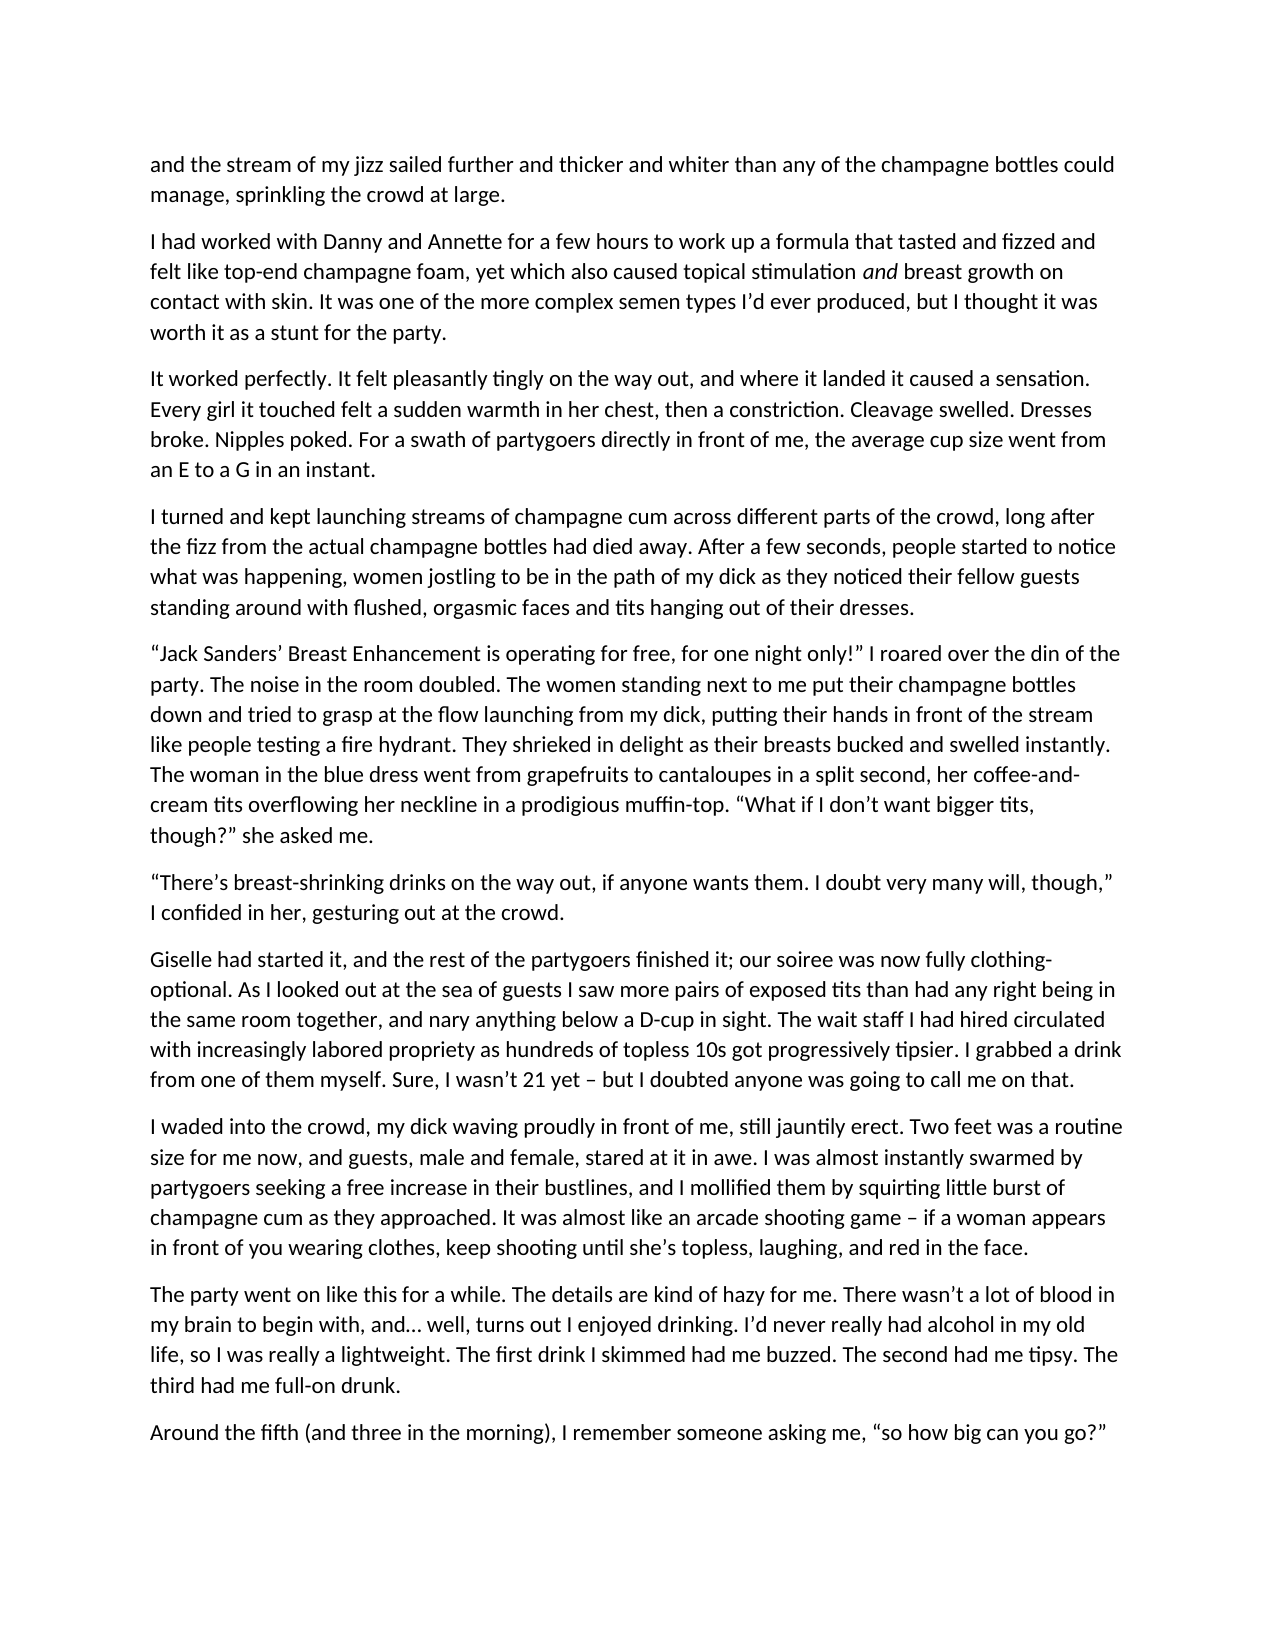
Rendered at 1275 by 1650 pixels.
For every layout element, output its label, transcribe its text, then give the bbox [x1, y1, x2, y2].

text I waded into the crowd, my dick waving proudly in front of me, still jauntily erect. Two feet was a routine size for me now, and guests, male and female, stared at it in awe. I was almost instantly swarmed by partygoers seeking a free increase in their bustlines, and I mollified them by squirting little burst of champagne cum as they approached. It was almost like an arcade shooting game – if a woman appears in front of you wearing clothes, keep shooting until she’s topless, laughing, and red in the face. [150, 1112, 1125, 1261]
text Giselle had started it, and the rest of the partygoers finished it; our soiree was now fully clothing-optional. As I looked out at the sea of guests I saw more pairs of exposed tits than had any right being in the same room together, and nary anything below a D-cup in sight. The wait staff I had hired circulated with increasingly labored propriety as hundreds of topless 10s got progressively tipsier. I grabbed a drink from one of them myself. Sure, I wasn’t 21 yet – but I doubted anyone was going to call me on that. [150, 945, 1125, 1094]
text “There’s breast-shrinking drinks on the way out, if anyone wants them. I doubt very many will, though,” I confided in her, gesturing out at the crowd. [150, 868, 1125, 926]
text It worked perfectly. It felt pleasantly tingly on the way out, and where it landed it caused a sensation. Every girl it touched felt a sudden warmth in her chest, then a constriction. Cleavage swelled. Dresses broke. Nipples poked. For a swath of partygoers directly in front of me, the average cup size went from an E to a G in an instant. [150, 364, 1125, 483]
text I turned and kept launching streams of champagne cum across different parts of the crowd, long after the fizz from the actual champagne bottles had died away. After a few seconds, people started to notice what was happening, women jostling to be in the path of my dick as they noticed their fellow guests standing around with flushed, orgasmic faces and tits hanging out of their dresses. [150, 502, 1125, 621]
text Around the fifth (and three in the morning), I remember someone asking me, “so how big can you go?” [150, 1418, 1125, 1446]
text The party went on like this for a while. The details are kind of hazy for me. There wasn’t a lot of blood in my brain to begin with, and… well, turns out I enjoyed drinking. I’d never really had alcohol in my old life, so I was really a lightweight. The first drink I skimmed had me buzzed. The second had me tipsy. The third had me full-on drunk. [150, 1280, 1125, 1399]
text I had worked with Danny and Annette for a few hours to work up a formula that tasted and fizzed and felt like top-end champagne foam, yet which also caused topical stimulation and breast growth on contact with skin. It was one of the more complex semen types I’d ever produced, but I thought it was worth it as a stunt for the party. [150, 227, 1125, 346]
text “Jack Sanders’ Breast Enhancement is operating for free, for one night only!” I roared over the din of the party. The noise in the room doubled. The women standing next to me put their champagne bottles down and tried to grasp at the flow launching from my dick, putting their hands in front of the stream like people testing a fire hydrant. They shrieked in delight as their breasts bucked and swelled instantly. The woman in the blue dress went from grapefruits to cantaloupes in a split second, her coffee-and-cream tits overflowing her neckline in a prodigious muffin-top. “What if I don’t want bigger tits, though?” she asked me. [150, 639, 1125, 849]
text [150, 150, 1125, 208]
